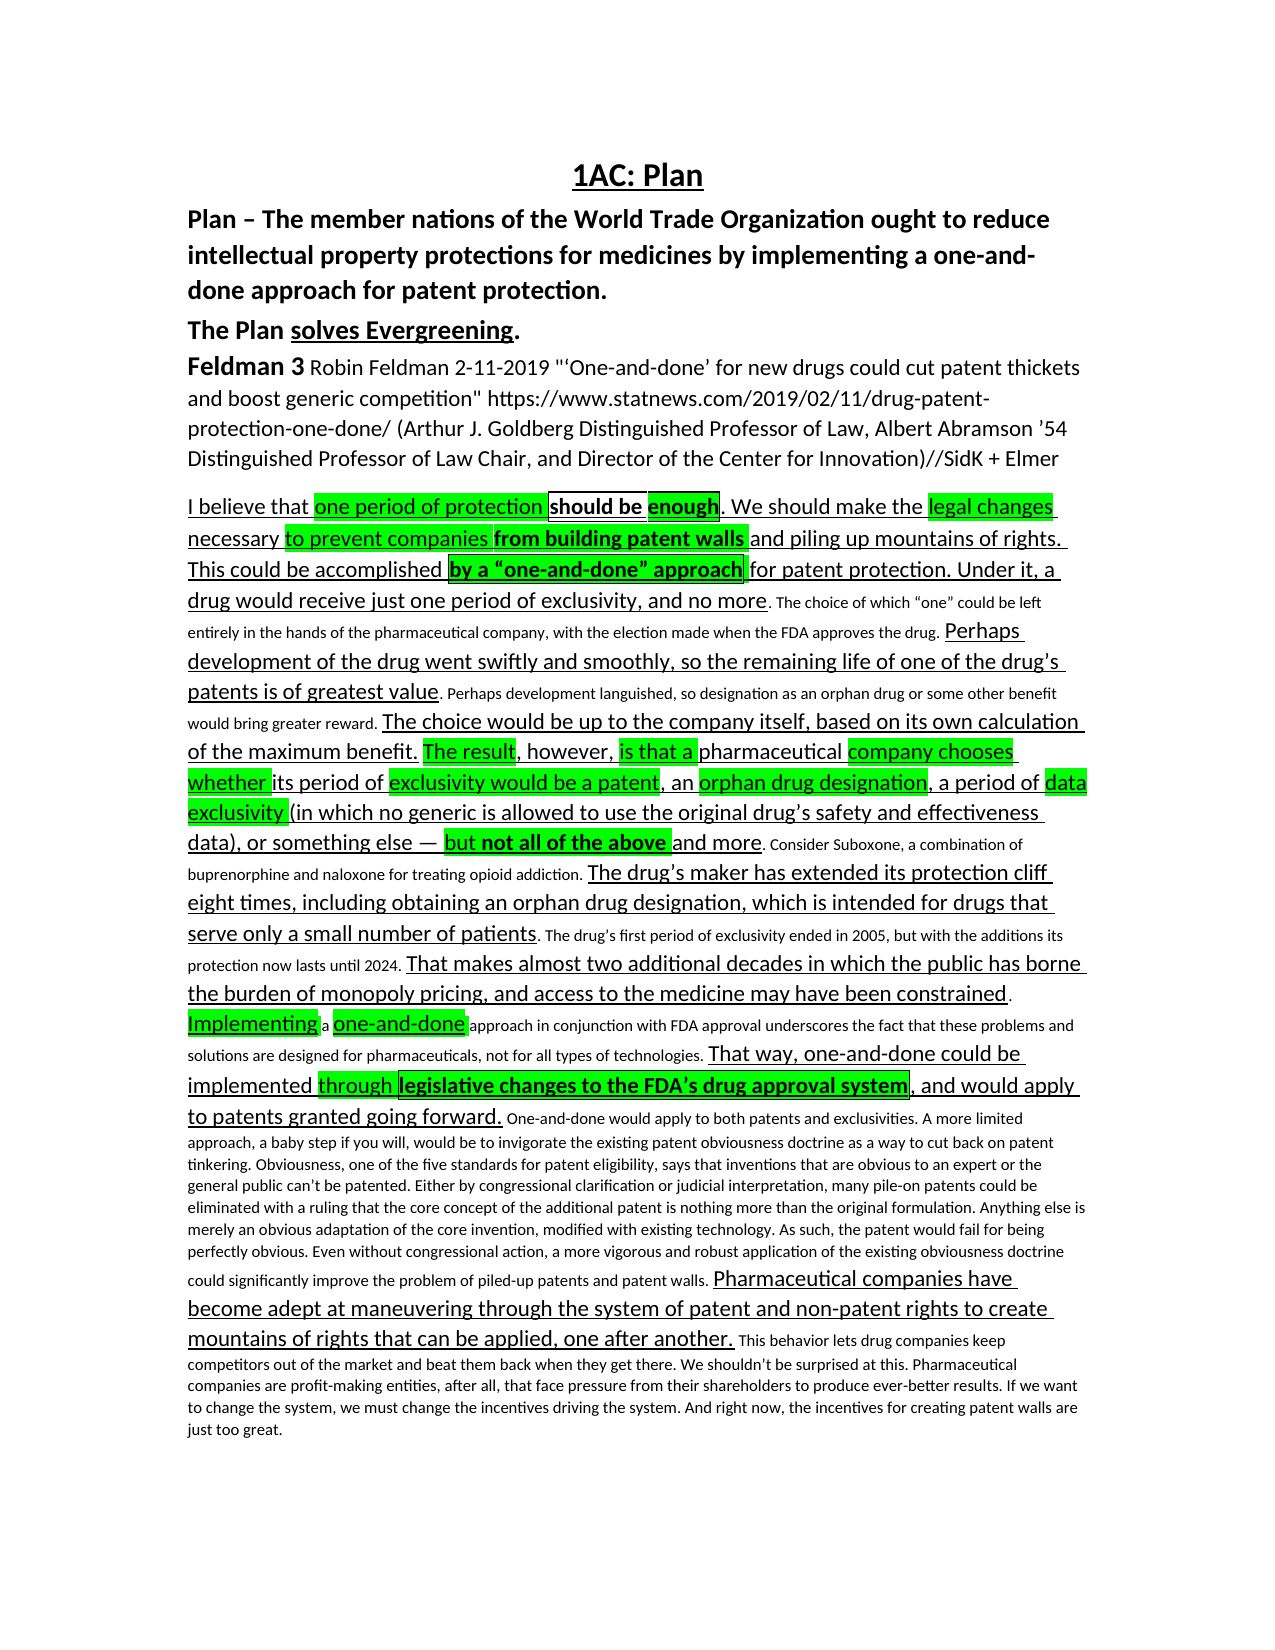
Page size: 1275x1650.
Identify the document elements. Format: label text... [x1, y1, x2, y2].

text 1AC: Plan [187, 154, 1087, 195]
text I believe that one period of protection should be enough. We should make the legal changes necessary to prevent companies from building patent walls and piling up mountains of rights. This could be accomplished by a “one-and-done” approach for patent protection. Under it, a drug would receive just one period of exclusivity, and no more. The choice of which “one” could be left entirely in the hands of the pharmaceutical company, with the election made when the FDA approves the drug. Perhaps development of the drug went swiftly and smoothly, so the remaining life of one of the drug’s patents is of greatest value. Perhaps development languished, so designation as an orphan drug or some other benefit would bring greater reward. The choice would be up to the company itself, based on its own calculation of the maximum benefit. The result, however, is that a pharmaceutical company chooses whether its period of exclusivity would be a patent, an orphan drug designation, a period of data exclusivity (in which no generic is allowed to use the original drug’s safety and effectiveness data), or something else — but not all of the above and more. Consider Suboxone, a combination of buprenorphine and naloxone for treating opioid addiction. The drug’s maker has extended its protection cliff eight times, including obtaining an orphan drug designation, which is intended for drugs that serve only a small number of patients. The drug’s first period of exclusivity ended in 2005, but with the additions its protection now lasts until 2024. That makes almost two additional decades in which the public has borne the burden of monopoly pricing, and access to the medicine may have been constrained. Implementing a one-and-done approach in conjunction with FDA approval underscores the fact that these problems and solutions are designed for pharmaceuticals, not for all types of technologies. That way, one-and-done could be implemented through legislative changes to the FDA’s drug approval system, and would apply to patents granted going forward. One-and-done would apply to both patents and exclusivities. A more limited approach, a baby step if you will, would be to invigorate the existing patent obviousness doctrine as a way to cut back on patent tinkering. Obviousness, one of the five standards for patent eligibility, says that inventions that are obvious to an expert or the general public can’t be patented. Either by congressional clarification or judicial interpretation, many pile-on patents could be eliminated with a ruling that the core concept of the additional patent is nothing more than the original formulation. Anything else is merely an obvious adaptation of the core invention, modified with existing technology. As such, the patent would fail for being perfectly obvious. Even without congressional action, a more vigorous and robust application of the existing obviousness doctrine could significantly improve the problem of piled-up patents and patent walls. Pharmaceutical companies have become adept at maneuvering through the system of patent and non-patent rights to create mountains of rights that can be applied, one after another. This behavior lets drug companies keep competitors out of the market and beat them back when they get there. We shouldn’t be surprised at this. Pharmaceutical companies are profit-making entities, after all, that face pressure from their shareholders to produce ever-better results. If we want to change the system, we must change the incentives driving the system. And right now, the incentives for creating patent walls are just too great. [187, 491, 1087, 792]
text I believe that one period of protection should be enough. We should make the legal changes necessary to prevent companies from building patent walls and piling up mountains of rights. This could be accomplished by a “one-and-done” approach for patent protection. Under it, a drug would receive just one period of exclusivity, and no more. The choice of which “one” could be left entirely in the hands of the pharmaceutical company, with the election made when the FDA approves the drug. Perhaps development of the drug went swiftly and smoothly, so the remaining life of one of the drug’s patents is of greatest value. Perhaps development languished, so designation as an orphan drug or some other benefit would bring greater reward. The choice would be up to the company itself, based on its own calculation of the maximum benefit. The result, however, is that a pharmaceutical company chooses whether its period of exclusivity would be a patent, an orphan drug designation, a period of data exclusivity (in which no generic is allowed to use the original drug’s safety and effectiveness data), or something else — but not all of the above and more. Consider Suboxone, a combination of buprenorphine and naloxone for treating opioid addiction. The drug’s maker has extended its protection cliff eight times, including obtaining an orphan drug designation, which is intended for drugs that serve only a small number of patients. The drug’s first period of exclusivity ended in 2005, but with the additions its protection now lasts until 2024. That makes almost two additional decades in which the public has borne the burden of monopoly pricing, and access to the medicine may have been constrained. Implementing a one-and-done approach in conjunction with FDA approval underscores the fact that these problems and solutions are designed for pharmaceuticals, not for all types of technologies. That way, one-and-done could be implemented through legislative changes to the FDA’s drug approval system, and would apply to patents granted going forward. One-and-done would apply to both patents and exclusivities. A more limited approach, a baby step if you will, would be to invigorate the existing patent obviousness doctrine as a way to cut back on patent tinkering. Obviousness, one of the five standards for patent eligibility, says that inventions that are obvious to an expert or the general public can’t be patented. Either by congressional clarification or judicial interpretation, many pile-on patents could be eliminated with a ruling that the core concept of the additional patent is nothing more than the original formulation. Anything else is merely an obvious adaptation of the core invention, modified with existing technology. As such, the patent would fail for being perfectly obvious. Even without congressional action, a more vigorous and robust application of the existing obviousness doctrine could significantly improve the problem of piled-up patents and patent walls. Pharmaceutical companies have become adept at maneuvering through the system of patent and non-patent rights to create mountains of rights that can be applied, one after another. This behavior lets drug companies keep competitors out of the market and beat them back when they get there. We shouldn’t be surprised at this. Pharmaceutical companies are profit-making entities, after all, that face pressure from their shareholders to produce ever-better results. If we want to change the system, we must change the incentives driving the system. And right now, the incentives for creating patent walls are just too great. [187, 793, 1087, 1440]
text Feldman 3 Robin Feldman 2-11-2019 "‘One-and-done’ for new drugs could cut patent thickets and boost generic competition" https://www.statnews.com/2019/02/11/drug-patent-protection-one-done/ (Arthur J. Goldberg Distinguished Professor of Law, Albert Abramson ’54 Distinguished Professor of Law Chair, and Director of the Center for Innovation)//SidK + Elmer [187, 349, 1087, 473]
text The Plan solves Evergreening. [187, 313, 1087, 346]
text Plan – The member nations of the World Trade Organization ought to reduce intellectual property protections for medicines by implementing a one-and-done approach for patent protection. [187, 202, 1087, 307]
